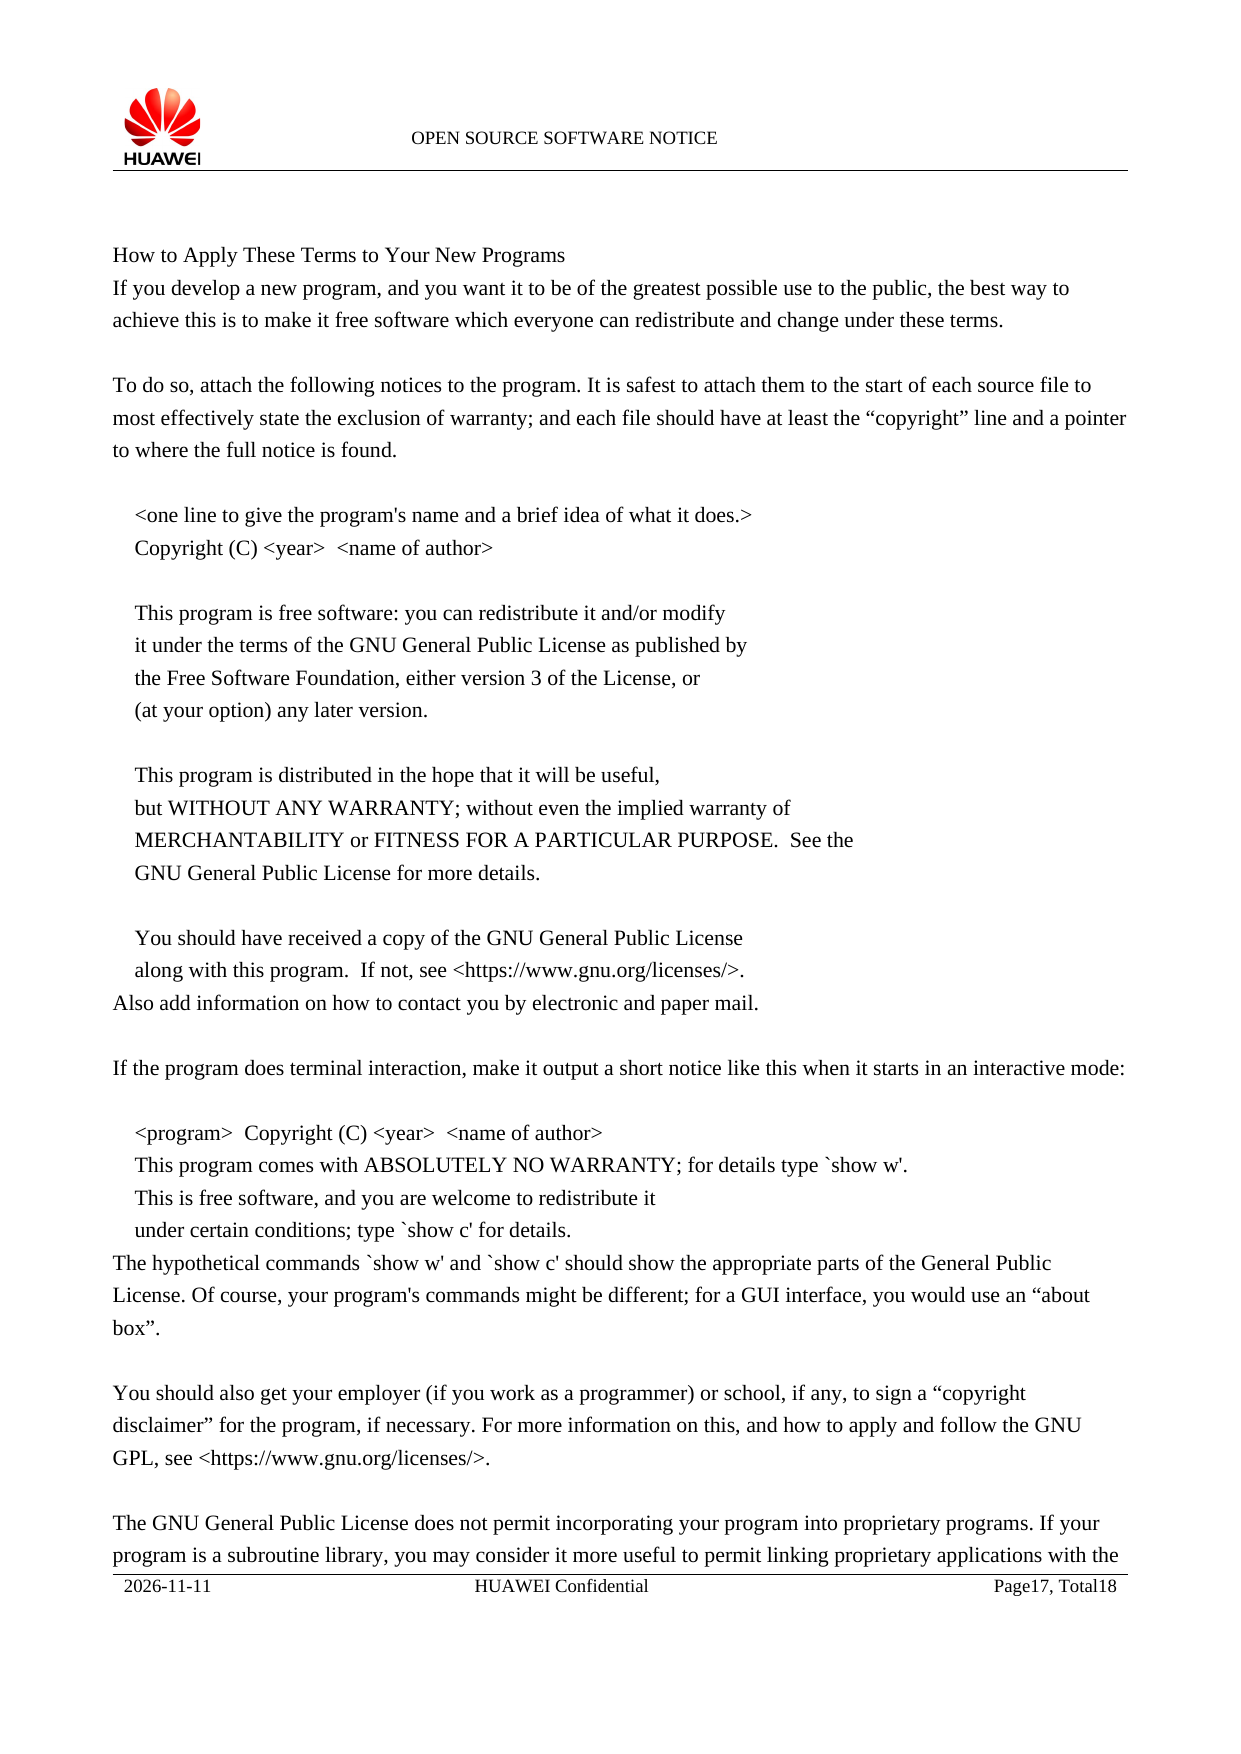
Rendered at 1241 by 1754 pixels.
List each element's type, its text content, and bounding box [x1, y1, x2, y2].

picture [124, 88, 201, 165]
